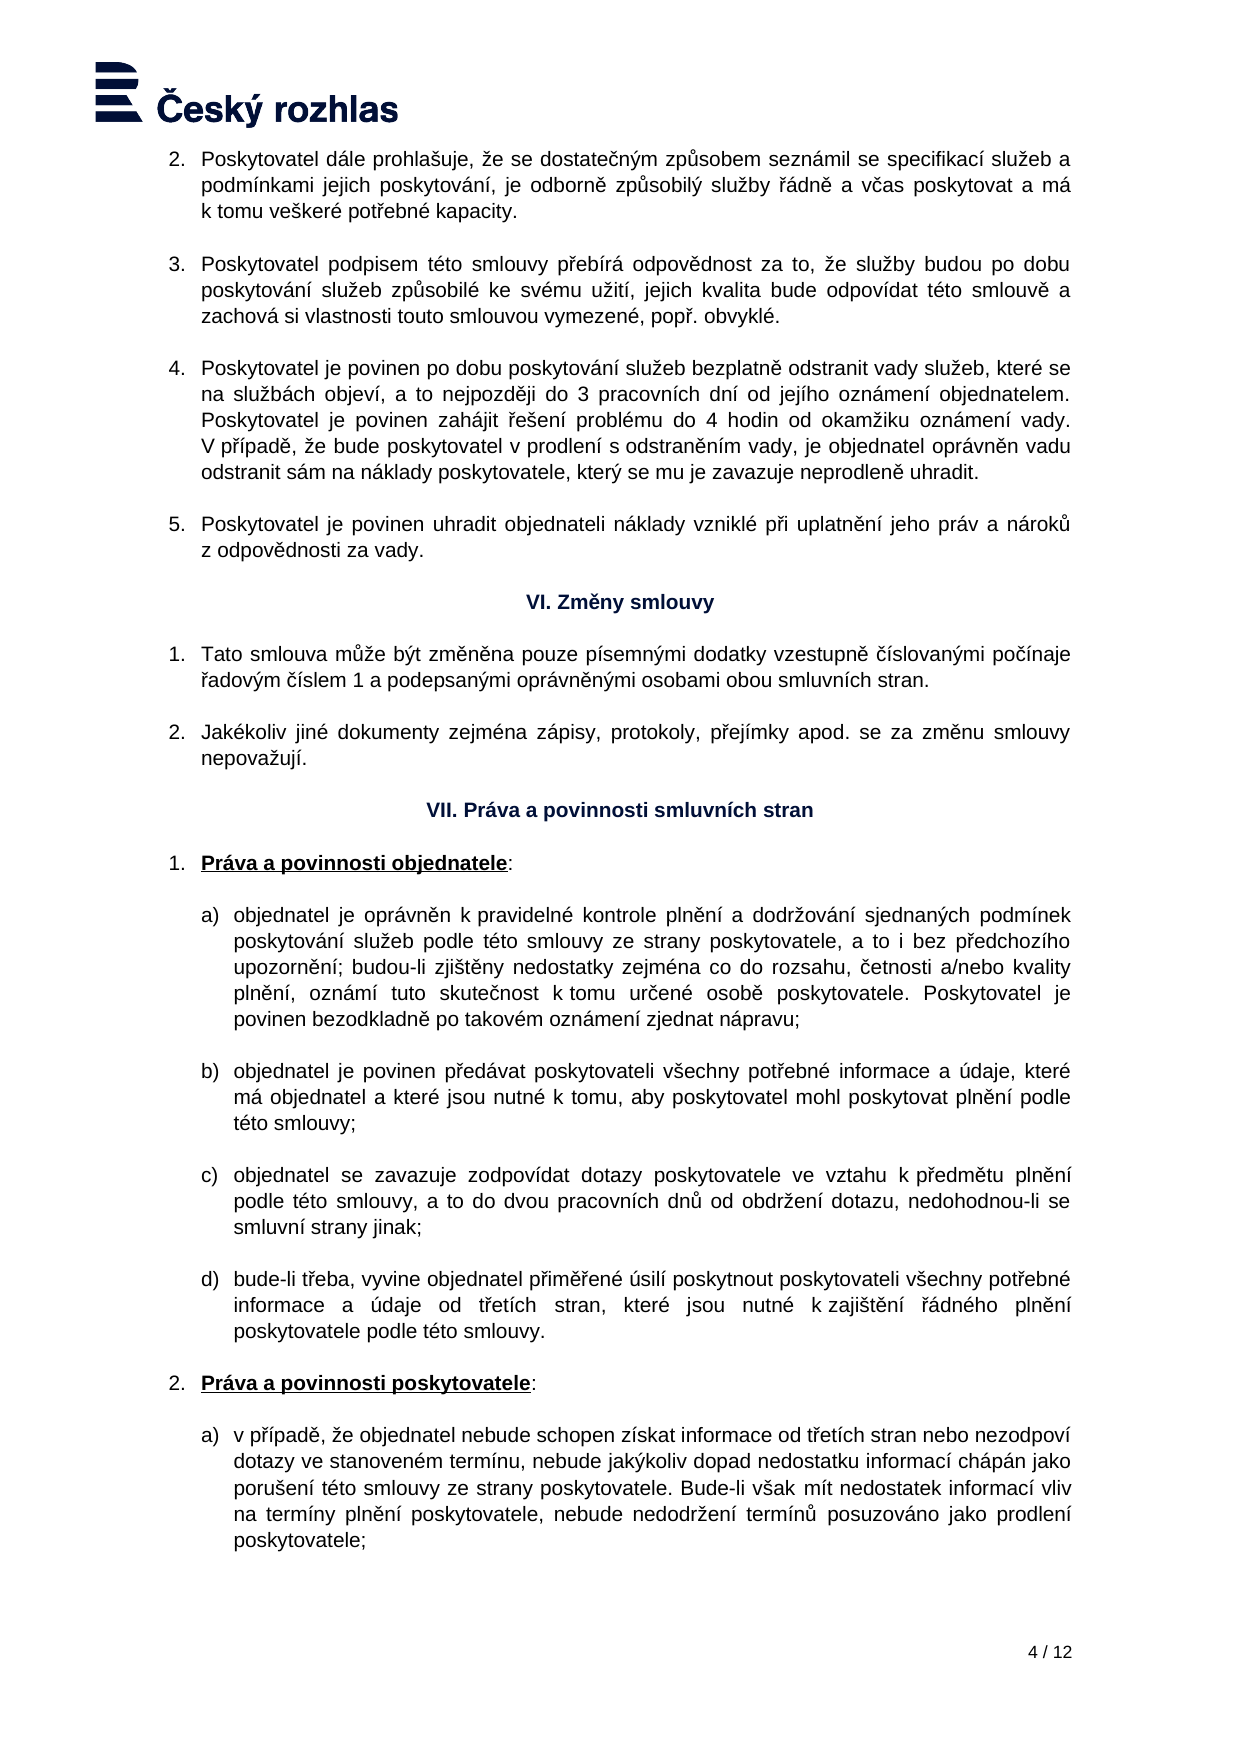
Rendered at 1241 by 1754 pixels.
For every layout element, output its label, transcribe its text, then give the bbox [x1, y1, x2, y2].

list Jakékoliv jiné dokumenty zejména zápisy, protokoly, přejímky apod. se za změnu smlouvy nepovažují. [168, 719, 1072, 771]
list Tato smlouva může být změněna pouze písemnými dodatky vzestupně číslovanými počínaje řadovým číslem 1 a podepsanými oprávněnými osobami obou smluvních stran. [168, 641, 1072, 693]
list Poskytovatel podpisem této smlouvy přebírá odpovědnost za to, že služby budou po dobu poskytování služeb způsobilé ke svému užití, jejich kvalita bude odpovídat této smlouvě a zachová si vlastnosti touto smlouvou vymezené, popř. obvyklé. [168, 250, 1072, 328]
subtitle Změny smlouvy [168, 589, 1072, 615]
list objednatel je oprávněn k pravidelné kontrole plnění a dodržování sjednaných podmínek poskytování služeb podle této smlouvy ze strany poskytovatele, a to i bez předchozího upozornění; budou-li zjištěny nedostatky zejména co do rozsahu, četnosti a/nebo kvality plnění, oznámí tuto skutečnost k tomu určené osobě poskytovatele. Poskytovatel je povinen bezodkladně po takovém oznámení zjednat nápravu; [201, 901, 1072, 1031]
list v případě, že objednatel nebude schopen získat informace od třetích stran nebo nezodpoví dotazy ve stanoveném termínu, nebude jakýkoliv dopad nedostatku informací chápán jako porušení této smlouvy ze strany poskytovatele. Bude-li však mít nedostatek informací vliv na termíny plnění poskytovatele, nebude nedodržení termínů posuzováno jako prodlení poskytovatele; [201, 1422, 1072, 1552]
list Práva a povinnosti poskytovatele: [168, 1370, 1072, 1396]
list bude-li třeba, vyvine objednatel přiměřené úsilí poskytnout poskytovateli všechny potřebné informace a údaje od třetích stran, které jsou nutné k zajištění řádného plnění poskytovatele podle této smlouvy. [201, 1266, 1072, 1344]
list Poskytovatel je povinen uhradit objednateli náklady vzniklé při uplatnění jeho práv a nároků z odpovědnosti za vady. [168, 511, 1072, 563]
list Poskytovatel je povinen po dobu poskytování služeb bezplatně odstranit vady služeb, které se na službách objeví, a to nejpozději do 3 pracovních dní od jejího oznámení objednatelem. Poskytovatel je povinen zahájit řešení problému do 4 hodin od okamžiku oznámení vady. V případě, že bude poskytovatel v prodlení s odstraněním vady, je objednatel oprávněn vadu odstranit sám na náklady poskytovatele, který se mu je zavazuje neprodleně uhradit. [168, 354, 1072, 484]
list objednatel je povinen předávat poskytovateli všechny potřebné informace a údaje, které má objednatel a které jsou nutné k tomu, aby poskytovatel mohl poskytovat plnění podle této smlouvy; [201, 1057, 1072, 1136]
picture [95, 62, 398, 128]
subtitle Práva a povinnosti smluvních stran [168, 797, 1072, 823]
list Poskytovatel dále prohlašuje, že se dostatečným způsobem seznámil se specifikací služeb a podmínkami jejich poskytování, je odborně způsobilý služby řádně a včas poskytovat a má k tomu veškeré potřebné kapacity. [168, 146, 1072, 224]
list Práva a povinnosti objednatele: [168, 849, 1072, 875]
list objednatel se zavazuje zodpovídat dotazy poskytovatele ve vztahu k předmětu plnění podle této smlouvy, a to do dvou pracovních dnů od obdržení dotazu, nedohodnou-li se smluvní strany jinak; [201, 1162, 1072, 1240]
